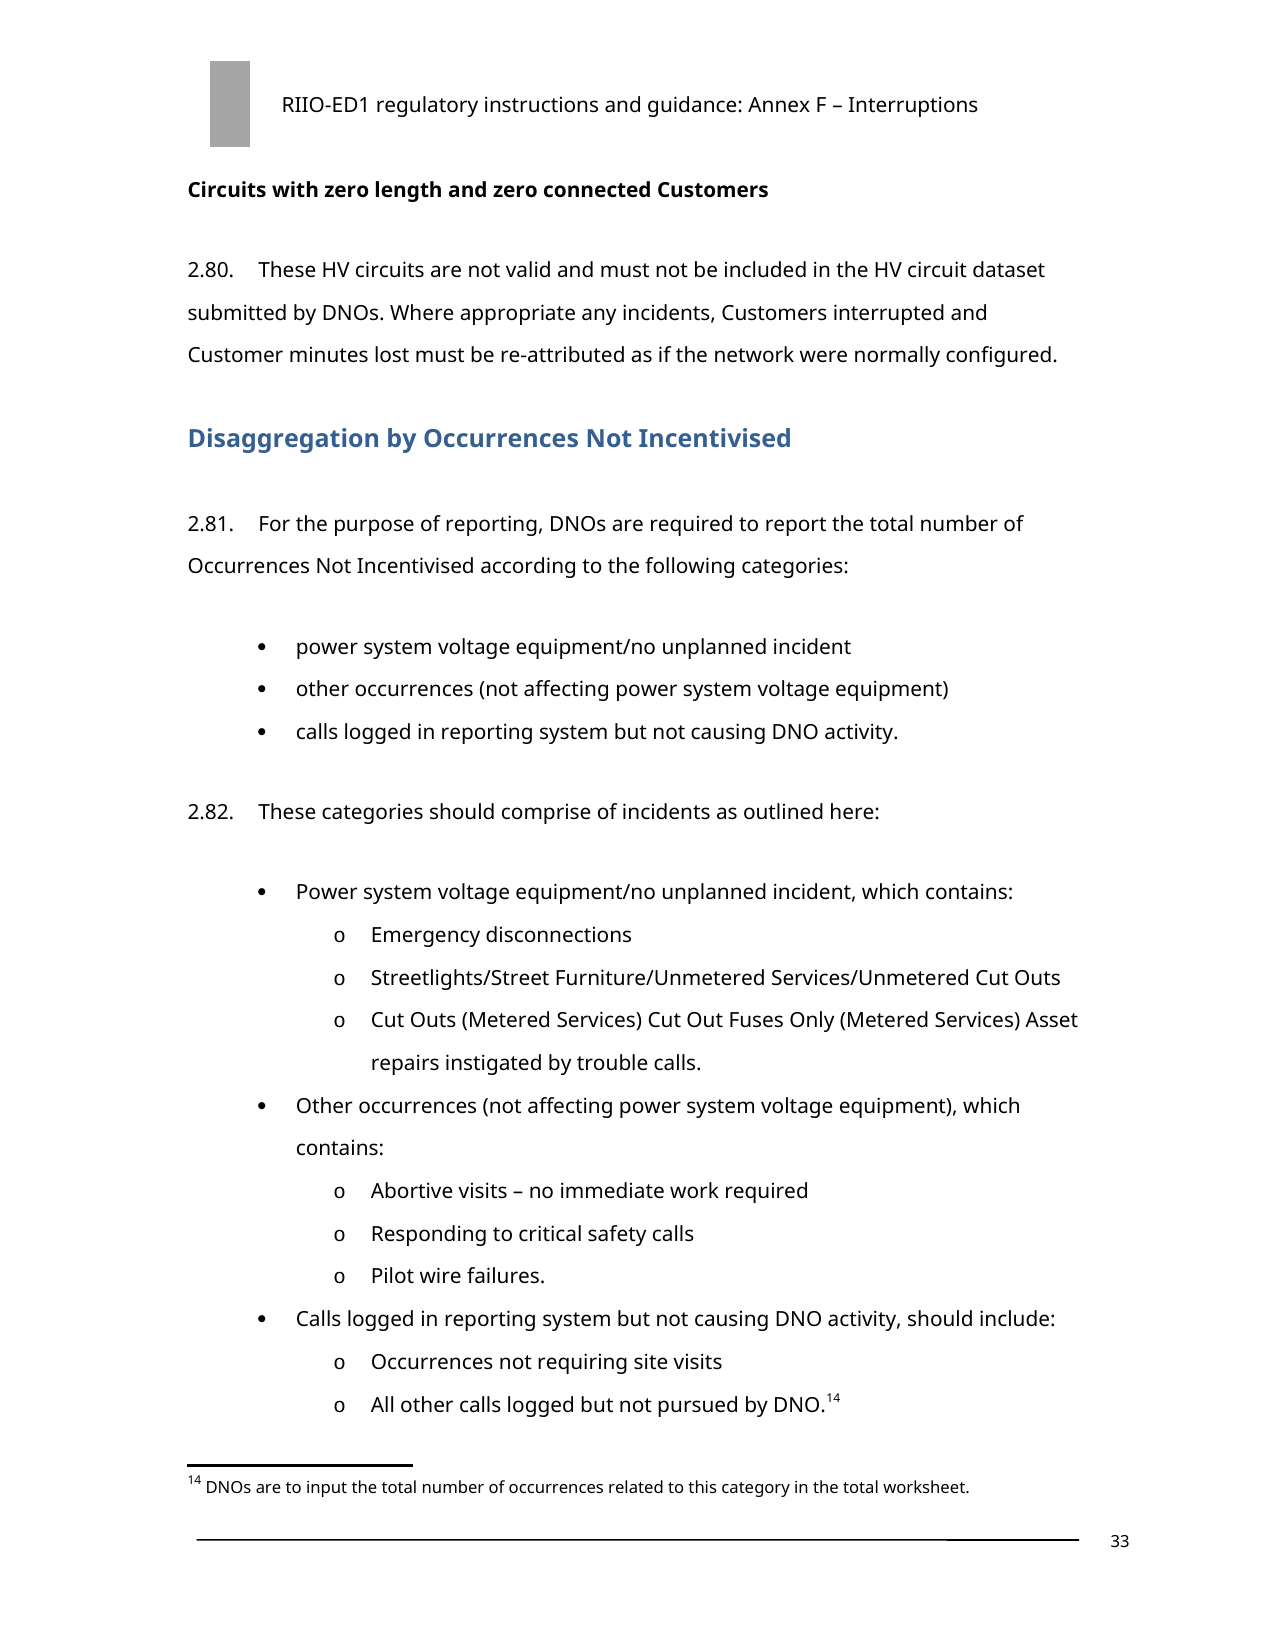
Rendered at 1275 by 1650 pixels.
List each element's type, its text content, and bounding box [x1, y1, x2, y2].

text These categories should comprise of incidents as outlined here: [187, 797, 1088, 826]
text For the purpose of reporting, DNOs are required to report the total number of Occurrences Not Incentivised according to the following categories: [187, 509, 1088, 580]
text calls logged in reporting system but not causing DNO activity. [258, 717, 1088, 745]
text Other occurrences (not affecting power system voltage equipment), which contains: [258, 1091, 1088, 1162]
list Occurrences not requiring site visits [333, 1347, 1088, 1376]
text Calls logged in reporting system but not causing DNO activity, should include: [258, 1304, 1088, 1333]
list Abortive visits – no immediate work required [333, 1176, 1088, 1204]
list Streetlights/Street Furniture/Unmetered Services/Unmetered Cut Outs [333, 963, 1088, 991]
text Power system voltage equipment/no unplanned incident, which contains: [258, 877, 1088, 906]
subtitle Disaggregation by Occurrences Not Incentivised [187, 421, 1088, 454]
text These HV circuits are not valid and must not be included in the HV circuit dataset submitted by DNOs. Where appropriate any incidents, Customers interrupted and Customer minutes lost must be re-attributed as if the network were normally configured. [187, 255, 1088, 369]
list All other calls logged but not pursued by DNO. [333, 1390, 1088, 1418]
subtitle Circuits with zero length and zero connected Customers [187, 175, 1088, 203]
text other occurrences (not affecting power system voltage equipment) [258, 674, 1088, 703]
list Responding to critical safety calls [333, 1219, 1088, 1247]
text power system voltage equipment/no unplanned incident [258, 632, 1088, 660]
list Cut Outs (Metered Services) Cut Out Fuses Only (Metered Services) Asset repairs instigated by trouble calls. [333, 1005, 1088, 1077]
list Emergency disconnections [333, 920, 1088, 948]
list Pilot wire failures. [333, 1262, 1088, 1290]
